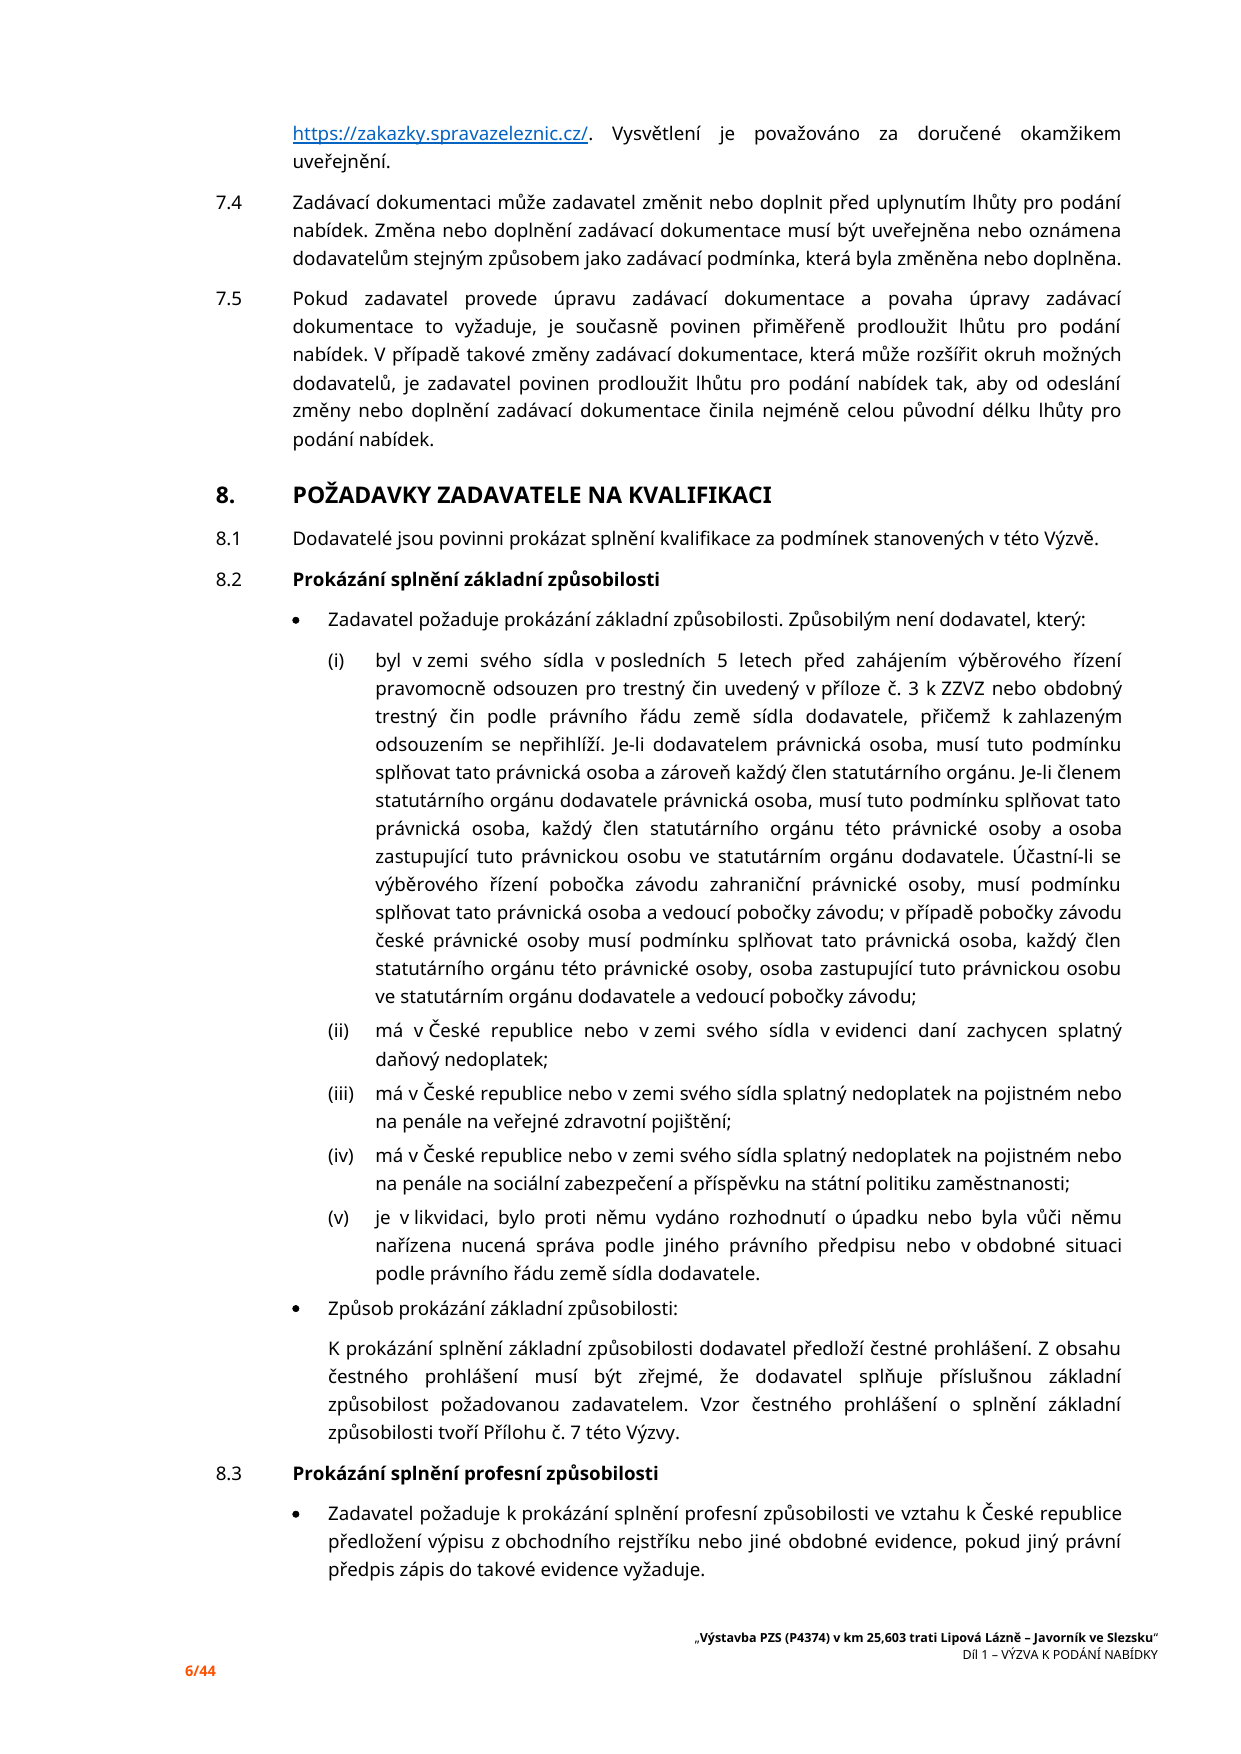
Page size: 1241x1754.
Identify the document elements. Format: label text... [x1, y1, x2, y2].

text Zadavatel požaduje prokázání základní způsobilosti. Způsobilým není dodavatel, který: [292, 607, 1122, 632]
text je v likvidaci, bylo proti němu vydáno rozhodnutí o úpadku nebo byla vůči němu nařízena nucená správa podle jiného právního předpisu nebo v obdobné situaci podle právního řádu země sídla dodavatele. [328, 1205, 1122, 1286]
text Zadavatel požaduje k prokázání splnění profesní způsobilosti ve vztahu k České republice předložení výpisu z obchodního rejstříku nebo jiné obdobné evidence, pokud jiný právní předpis zápis do takové evidence vyžaduje. [292, 1501, 1122, 1582]
text má v České republice nebo v zemi svého sídla v evidenci daní zachycen splatný daňový nedoplatek; [328, 1018, 1122, 1071]
text Dodavatelé jsou povinni prokázat splnění kvalifikace za podmínek stanovených v této Výzvě. [216, 526, 1122, 551]
text K prokázání splnění základní způsobilosti dodavatel předloží čestné prohlášení. Z obsahu čestného prohlášení musí být zřejmé, že dodavatel splňuje příslušnou základní způsobilost požadovanou zadavatelem. Vzor čestného prohlášení o splnění základní způsobilosti tvoří Přílohu č. 7 této Výzvy. [328, 1336, 1122, 1445]
text Způsob prokázání základní způsobilosti: [292, 1295, 1122, 1321]
text Pokud zadavatel provede úpravu zadávací dokumentace a povaha úpravy zadávací dokumentace to vyžaduje, je současně povinen přiměřeně prodloužit lhůtu pro podání nabídek. V případě takové změny zadávací dokumentace, která může rozšířit okruh možných dodavatelů, je zadavatel povinen prodloužit lhůtu pro podání nabídek tak, aby od odeslání změny nebo doplnění zadávací dokumentace činila nejméně celou původní délku lhůty pro podání nabídek. [216, 286, 1122, 451]
text má v České republice nebo v zemi svého sídla splatný nedoplatek na pojistném nebo na penále na veřejné zdravotní pojištění; [328, 1080, 1122, 1134]
text Zadávací dokumentaci může zadavatel změnit nebo doplnit před uplynutím lhůty pro podání nabídek. Změna nebo doplnění zadávací dokumentace musí být uveřejněna nebo oznámena dodavatelům stejným způsobem jako zadávací podmínka, která byla změněna nebo doplněna. [216, 189, 1122, 271]
text POŽADAVKY ZADAVATELE NA KVALIFIKACI [216, 479, 1122, 510]
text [216, 121, 1122, 174]
text byl v zemi svého sídla v posledních 5 letech před zahájením výběrového řízení pravomocně odsouzen pro trestný čin uvedený v příloze č. 3 k ZZVZ nebo obdobný trestný čin podle právního řádu země sídla dodavatele, přičemž k zahlazeným odsouzením se nepřihlíží. Je-li dodavatelem právnická osoba, musí tuto podmínku splňovat tato právnická osoba a zároveň každý člen statutárního orgánu. Je-li členem statutárního orgánu dodavatele právnická osoba, musí tuto podmínku splňovat tato právnická osoba, každý člen statutárního orgánu této právnické osoby a osoba zastupující tuto právnickou osobu ve statutárním orgánu dodavatele. Účastní-li se výběrového řízení pobočka závodu zahraniční právnické osoby, musí podmínku splňovat tato právnická osoba a vedoucí pobočky závodu; v případě pobočky závodu české právnické osoby musí podmínku splňovat tato právnická osoba, každý člen statutárního orgánu této právnické osoby, osoba zastupující tuto právnickou osobu ve statutárním orgánu dodavatele a vedoucí pobočky závodu; [328, 647, 1122, 1009]
text má v České republice nebo v zemi svého sídla splatný nedoplatek na pojistném nebo na penále na sociální zabezpečení a příspěvku na státní politiku zaměstnanosti; [328, 1142, 1122, 1196]
text Prokázání splnění základní způsobilosti [216, 566, 1122, 592]
text Prokázání splnění profesní způsobilosti [216, 1460, 1122, 1486]
